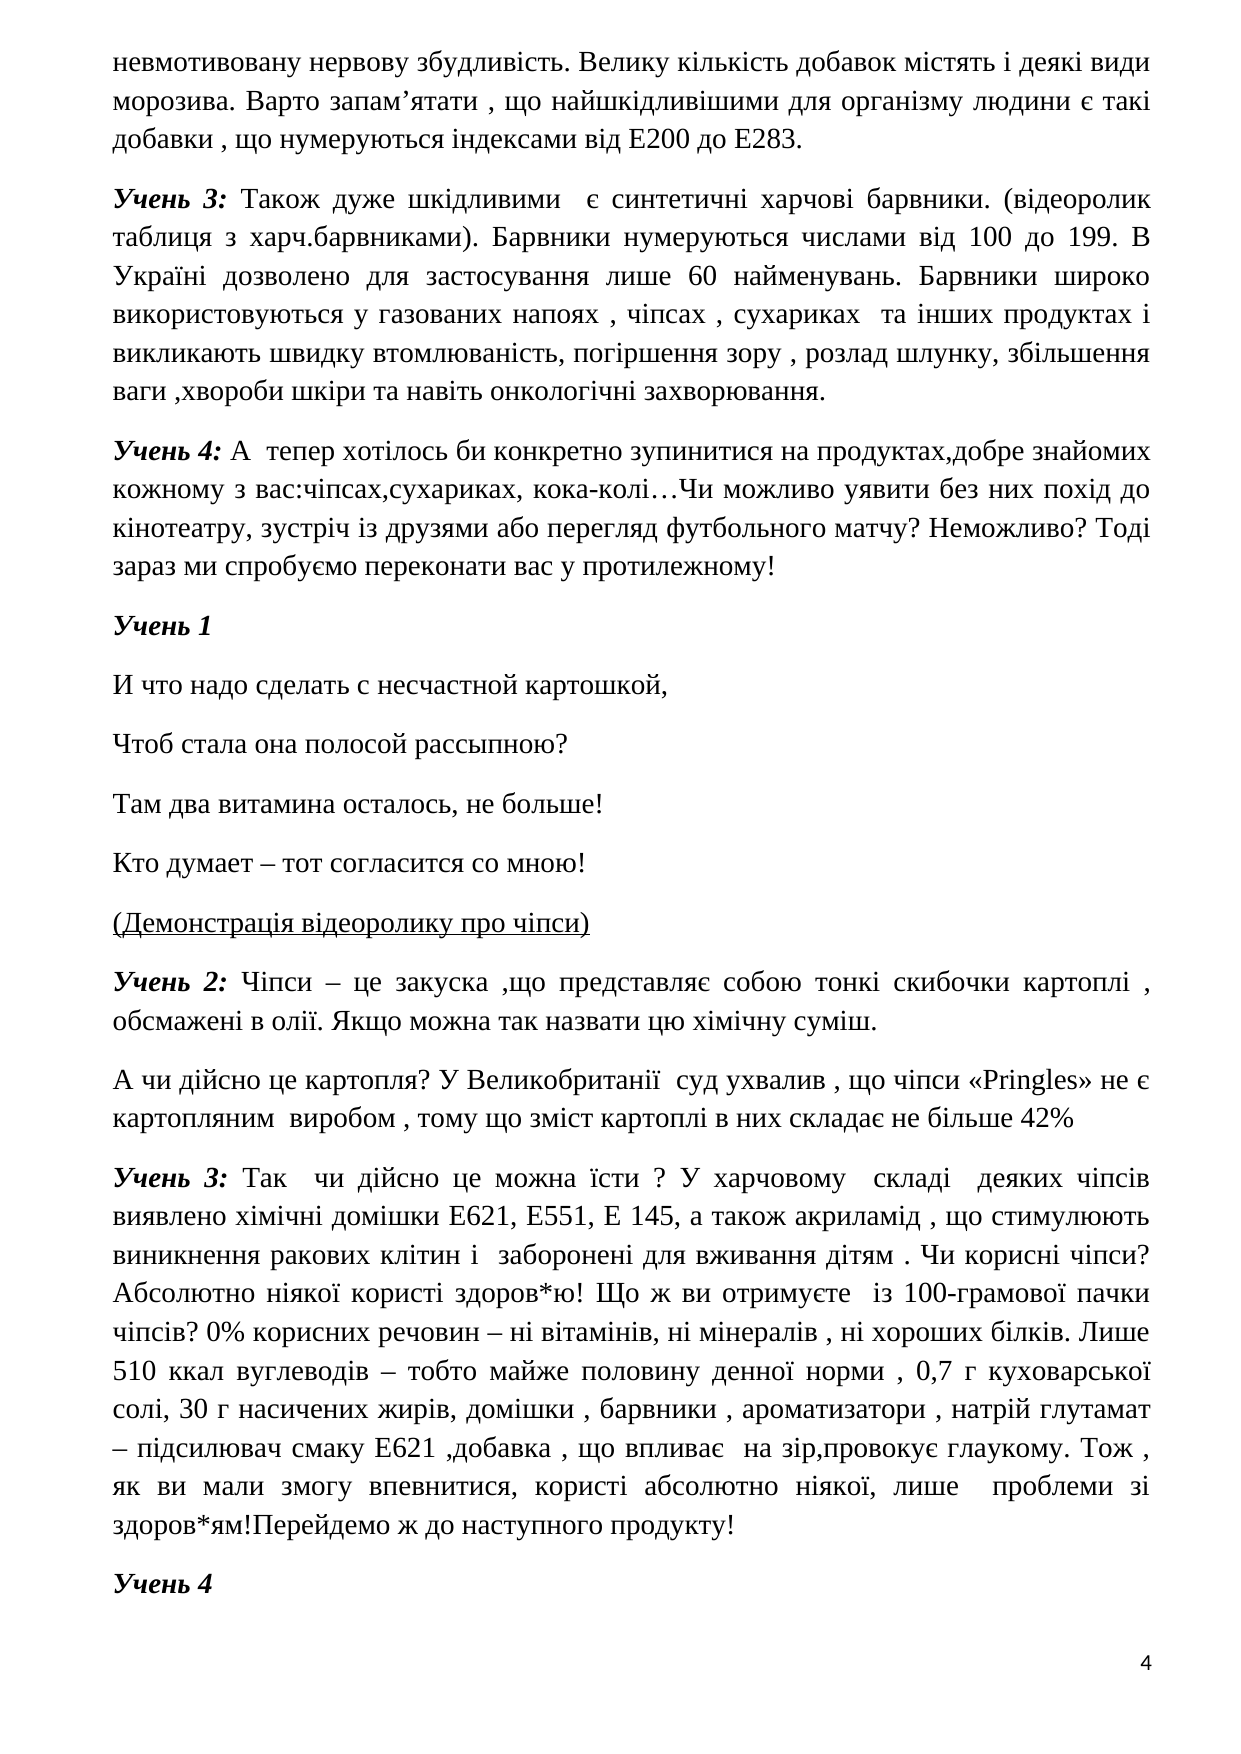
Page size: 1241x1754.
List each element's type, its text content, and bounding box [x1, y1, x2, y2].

text И что надо сделать с несчастной картошкой, [112, 667, 1152, 701]
text Учень 1 [112, 608, 1152, 641]
text Учень 2: Чіпси – це закуска ,що представляє собою тонкі скибочки картоплі , обсмажені в олії. Якщо можна так назвати цю хімічну суміш. [112, 964, 1152, 1036]
text Учень 3: Так чи дійсно це можна їсти ? У харчовому складі деяких чіпсів виявлено хімічні домішки Е621, Е551, Е 145, а також акриламід , що стимулюють виникнення ракових клітин і заборонені для вживання дітям . Чи корисні чіпси? Абсолютно ніякої користі здоров*ю! Що ж ви отримуєте із 100-грамової пачки чіпсів? 0% корисних речовин – ні вітамінів, ні мінералів , ні хороших білків. Лише 510 ккал вуглеводів – тобто майже половину денної норми , куховарської солі, насичених жирів, домішки , барвники , ароматизатори , натрій глутамат – підсилювач смаку Е621 ,добавка , що впливає на зір,провокує глаукому. Тож , як ви мали змогу впевнитися, користі абсолютно ніякої, лише проблеми зі здоров*ям!Перейдемо ж до наступного продукту! [112, 1160, 1152, 1540]
text Учень 3: Також дуже шкідливими є синтетичні харчові барвники. (відеоролик таблиця з харч.барвниками). Барвники нумеруються числами від 100 до 199. В Україні дозволено для застосування лише 60 найменувань. Барвники широко використовуються у газованих напоях , чіпсах , сухариках та інших продуктах і викликають швидку втомлюваність, погіршення зору , розлад шлунку, збільшення ваги ,хвороби шкіри та навіть онкологічні захворювання. [112, 181, 1152, 407]
text Учень 4 [112, 1566, 1152, 1600]
text Учень 4: А тепер хотілось би конкретно зупинитися на продуктах,добре знайомих кожному з вас:чіпсах,сухариках, кока-колі…Чи можливо уявити без них похід до кінотеатру, зустріч із друзями або перегляд футбольного матчу? Неможливо? Тоді зараз ми спробуємо переконати вас у протилежному! [112, 433, 1152, 582]
text Там два витамина осталось, не больше! [112, 786, 1152, 819]
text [112, 44, 1152, 155]
text Чтоб стала она полосой рассыпною? [112, 727, 1152, 760]
text (Демонстрація відеоролику про чіпси) [112, 905, 1152, 938]
text А чи дійсно це картопля? У Великобританії суд ухвалив , що чіпси «Pringles» не є картопляним виробом , тому що зміст картоплі в них складає не більше 42% [112, 1062, 1152, 1134]
text Кто думает – тот согласится со мною! [112, 845, 1152, 879]
